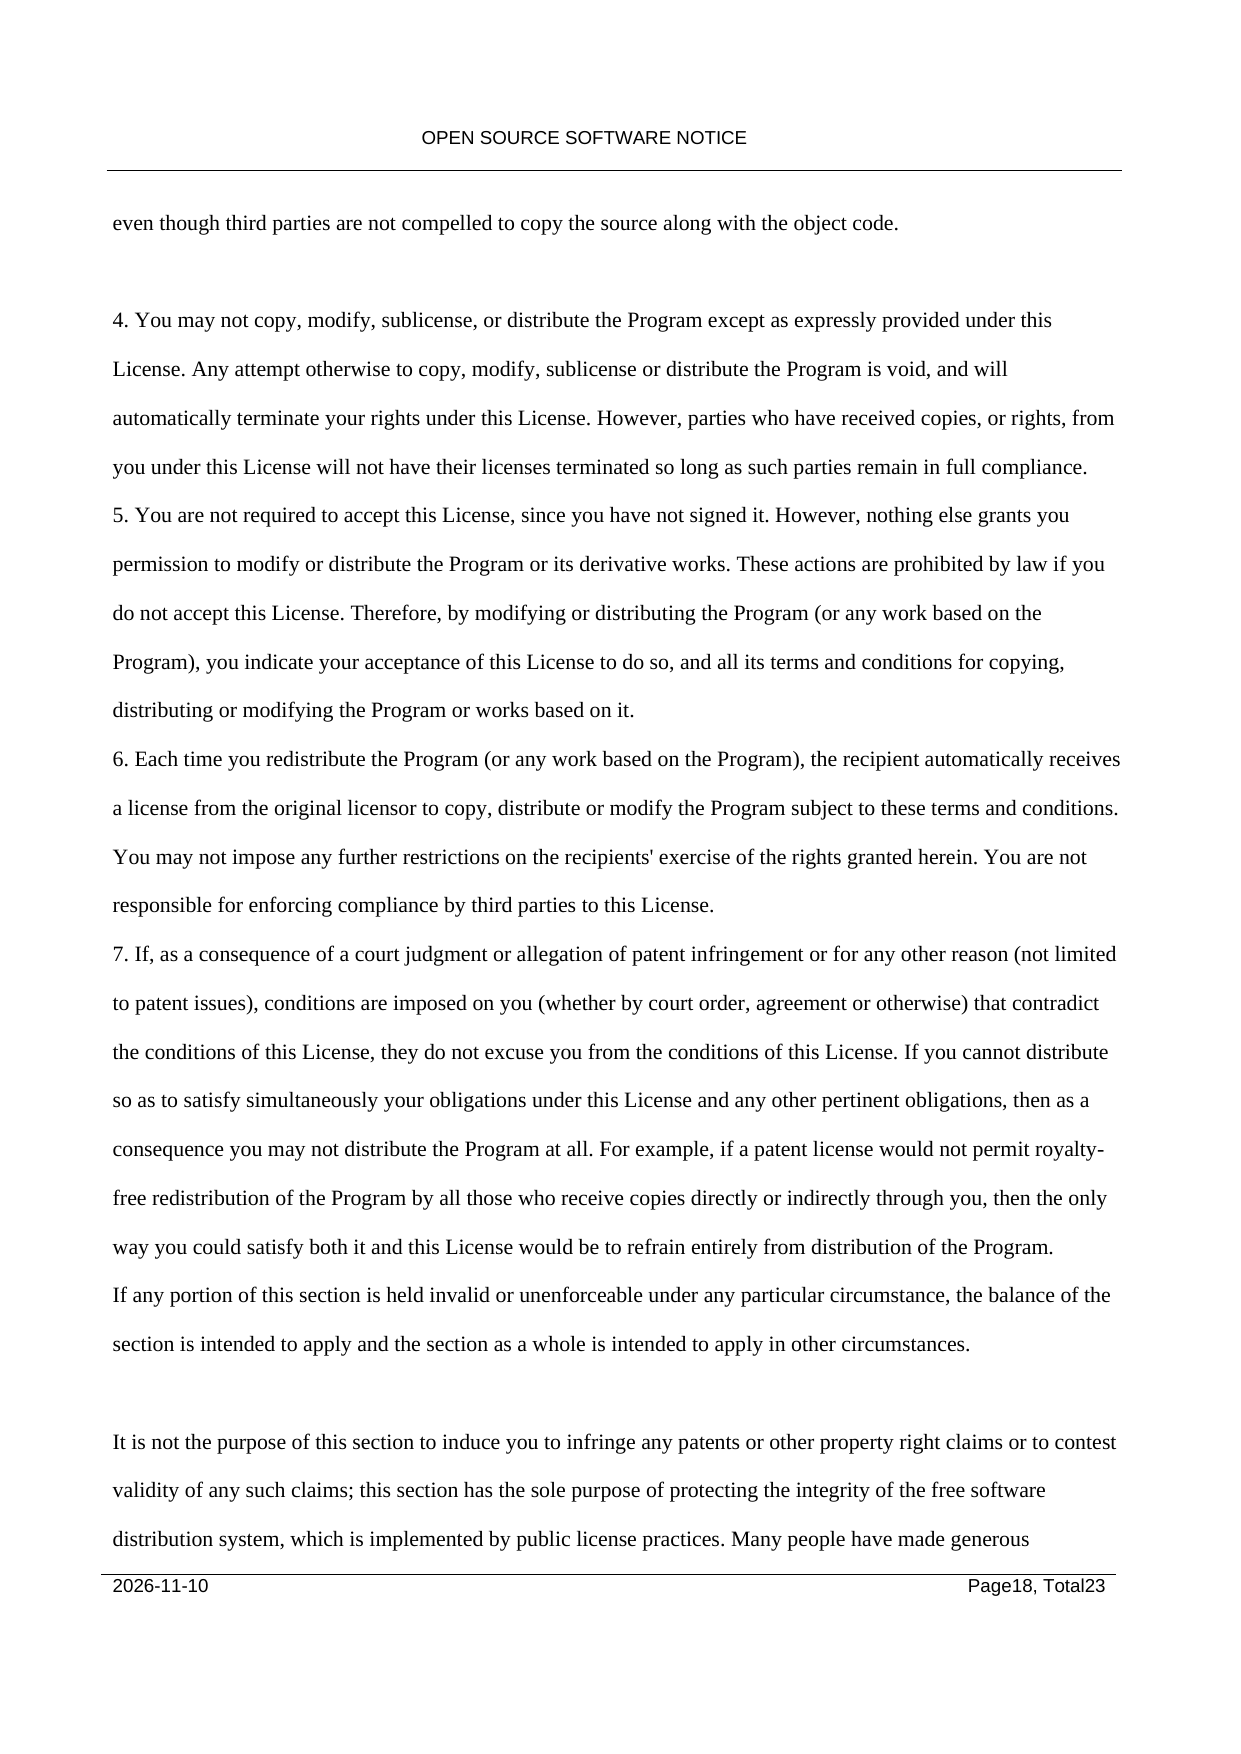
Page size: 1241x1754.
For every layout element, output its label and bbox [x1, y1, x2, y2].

text [112, 206, 1128, 1555]
